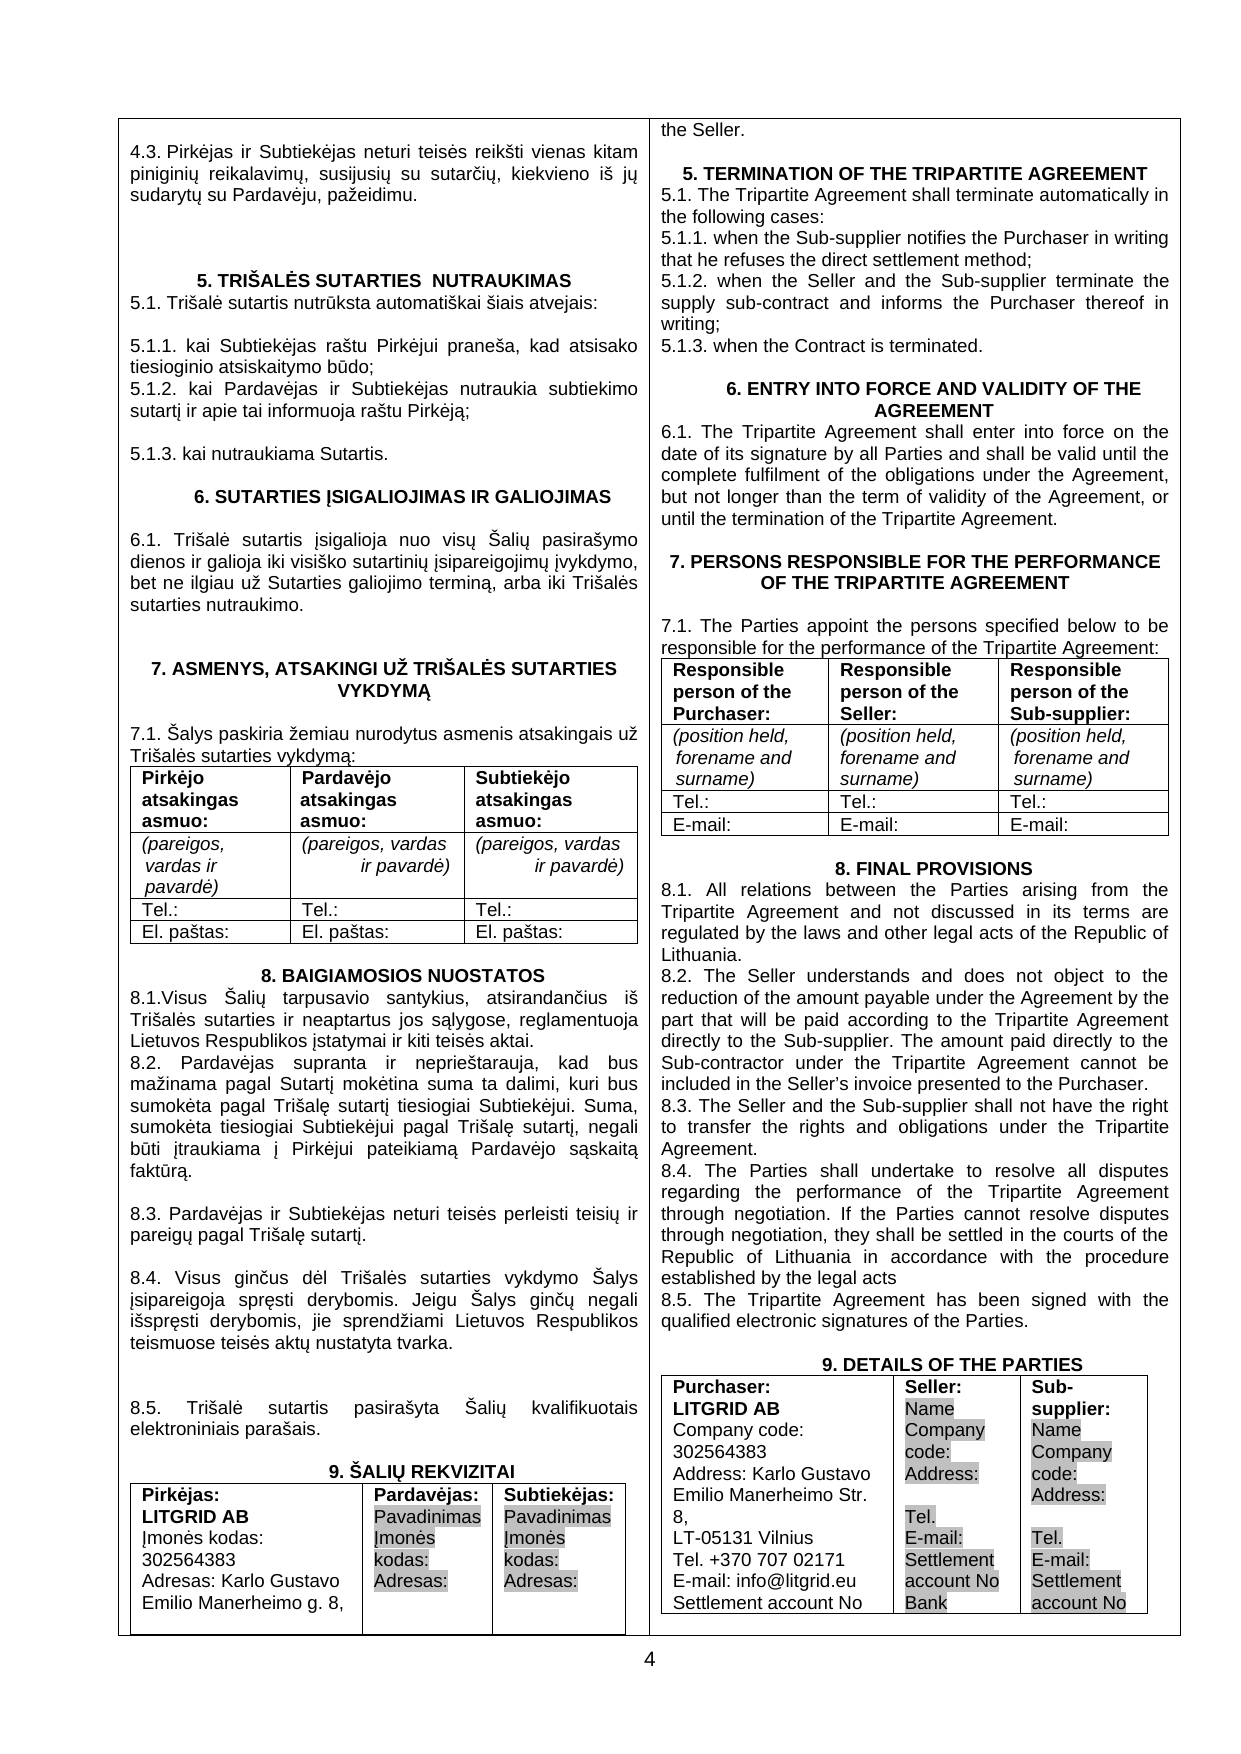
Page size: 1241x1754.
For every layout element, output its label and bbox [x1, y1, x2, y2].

table_header [119, 119, 649, 1635]
table_header [650, 119, 1180, 1635]
